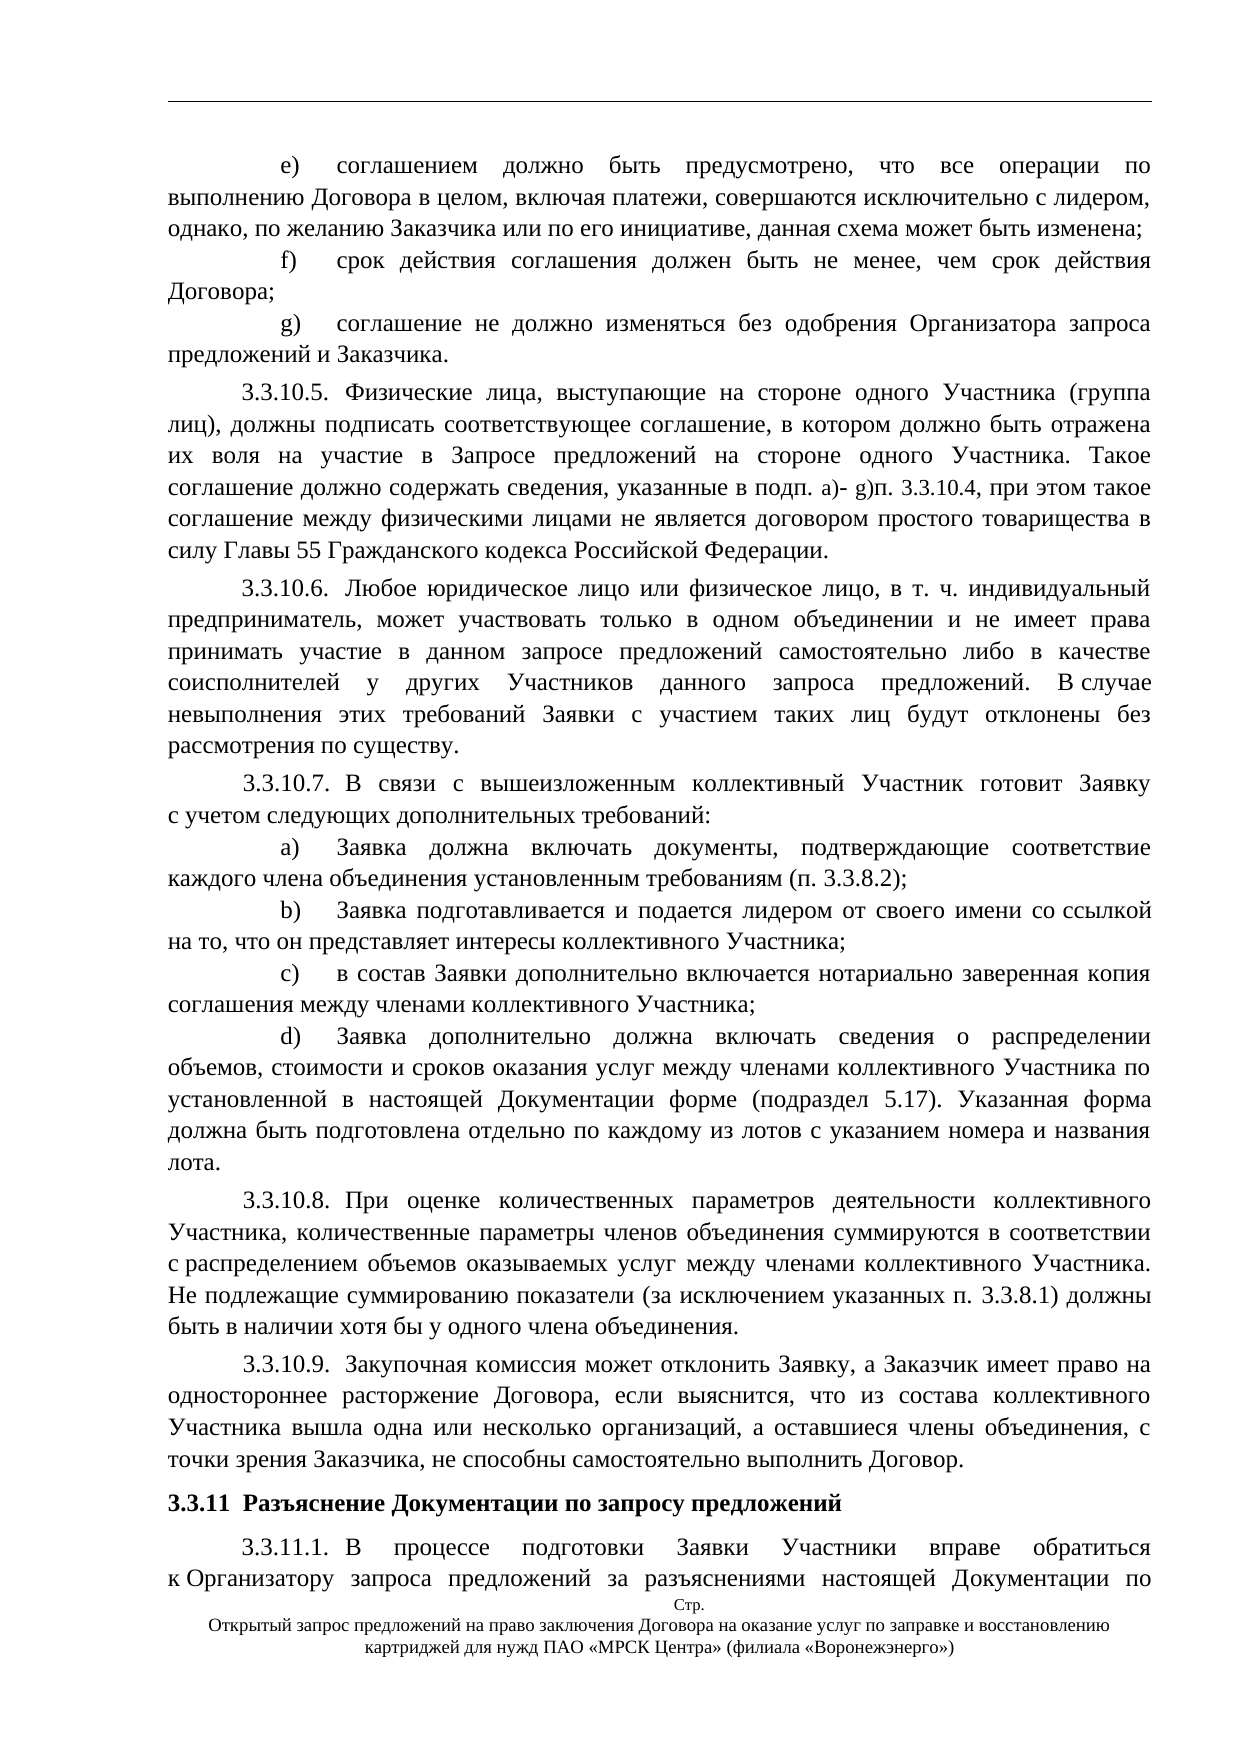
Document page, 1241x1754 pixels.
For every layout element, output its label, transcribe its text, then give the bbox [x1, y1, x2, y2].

list В связи с вышеизложенным коллективный Участник готовит Заявку с учетом следующих дополнительных требований: [168, 768, 1152, 829]
list срок действия соглашения должен быть не менее, чем срок действия Договора; [168, 245, 1152, 305]
list Заявка должна включать документы, подтверждающие соответствие каждого члена объединения установленным требованиям (п. 3.3.8.2); [168, 832, 1152, 892]
list Заявка дополнительно должна включать сведения о распределении объемов, стоимости и сроков оказания услуг между членами коллективного Участника по установленной в настоящей Документации форме (подраздел 5.17). Указанная форма должна быть подготовлена отдельно по каждому из лотов с указанием номера и названия лота. [168, 1021, 1152, 1176]
list Физические лица, выступающие на стороне одного Участника (группа лиц), должны подписать соответствующее соглашение, в котором должно быть отражена их воля на участие в Запросе предложений на стороне одного Участника. Такое соглашение должно содержать сведения, указанные в подп. a)- g)п. 3.3.10.4, при этом такое соглашение между физическими лицами не является договором простого товарищества в силу Главы 55 Гражданского кодекса Российской Федерации. [168, 377, 1152, 564]
list При оценке количественных параметров деятельности коллективного Участника, количественные параметры членов объединения суммируются в соответствии с распределением объемов оказываемых услуг между членами коллективного Участника. Не подлежащие суммированию показатели (за исключением указанных п. 3.3.8.1) должны быть в наличии хотя бы у одного члена объединения. [168, 1185, 1152, 1340]
list соглашением должно быть предусмотрено, что все операции по выполнению Договора в целом, включая платежи, совершаются исключительно с лидером, однако, по желанию Заказчика или по его инициативе, данная схема может быть изменена; [168, 150, 1152, 242]
list Закупочная комиссия может отклонить Заявку, а Заказчик имеет право на одностороннее расторжение Договора, если выяснится, что из состава коллективного Участника вышла одна или несколько организаций, а оставшиеся члены объединения, с точки зрения Заказчика, не способны самостоятельно выполнить Договор. [168, 1349, 1152, 1472]
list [168, 1532, 1152, 1592]
list Любое юридическое лицо или физическое лицо, в т. ч. индивидуальный предприниматель, может участвовать только в одном объединении и не имеет права принимать участие в данном запросе предложений самостоятельно либо в качестве соисполнителей у других Участников данного запроса предложений. В случае невыполнения этих требований Заявки с участием таких лиц будут отклонены без рассмотрения по существу. [168, 573, 1152, 759]
list в состав Заявки дополнительно включается нотариально заверенная копия соглашения между членами коллективного Участника; [168, 958, 1152, 1018]
subtitle Разъяснение Документации по запросу предложений [168, 1488, 1152, 1517]
list Заявка подготавливается и подается лидером от своего имени со ссылкой на то, что он представляет интересы коллективного Участника; [168, 895, 1152, 955]
list соглашение не должно изменяться без одобрения Организатора запроса предложений и Заказчика. [168, 308, 1152, 368]
